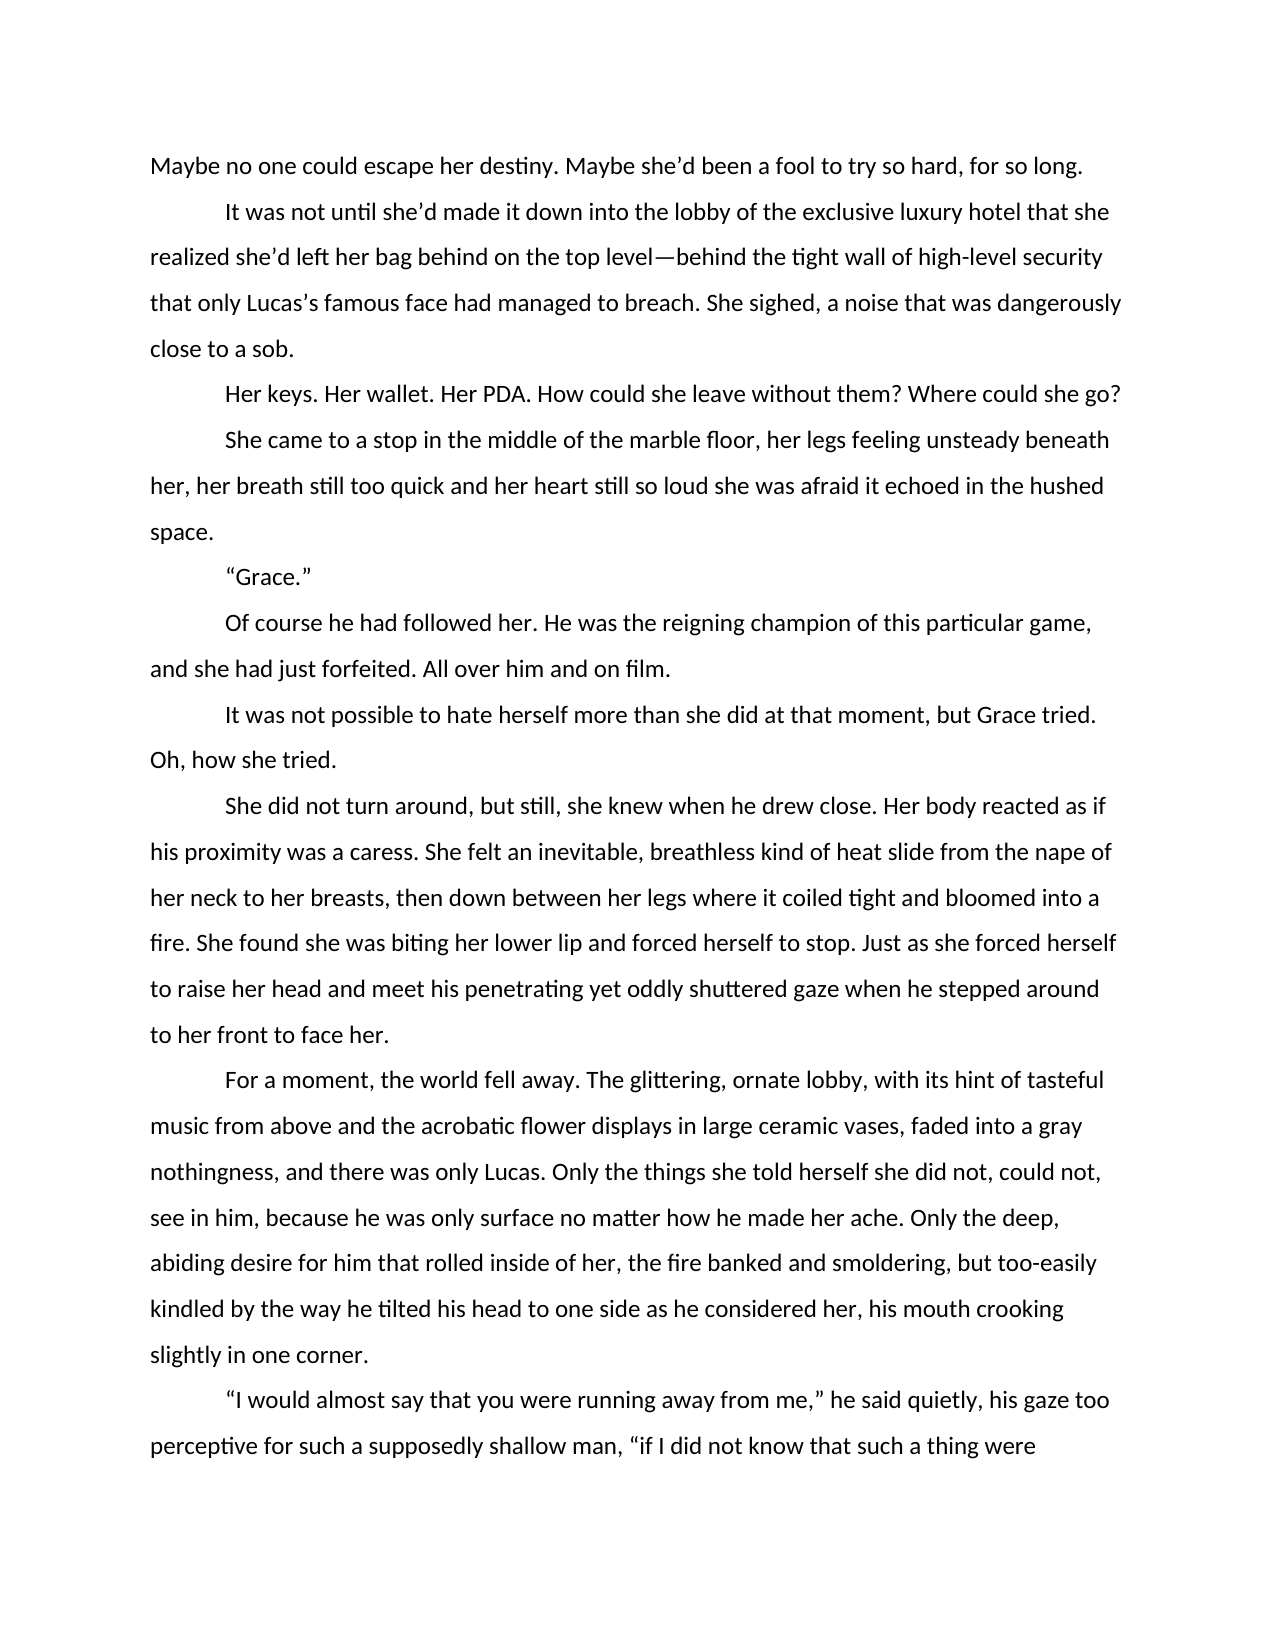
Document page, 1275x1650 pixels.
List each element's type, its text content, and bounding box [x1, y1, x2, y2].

text For a moment, the world fell away. The glittering, ornate lobby, with its hint of tasteful music from above and the acrobatic flower displays in large ceramic vases, faded into a gray nothingness, and there was only Lucas. Only the things she told herself she did not, could not, see in him, because he was only surface no matter how he made her ache. Only the deep, abiding desire for him that rolled inside of her, the fire banked and smoldering, but too-easily kindled by the way he tilted his head to one side as he considered her, his mouth crooking slightly in one corner. [150, 1064, 1125, 1369]
text She came to a stop in the middle of the marble floor, her legs feeling unsteady beneath her, her breath still too quick and her heart still so loud she was afraid it echoed in the hushed space. [150, 424, 1125, 546]
text Her keys. Her wallet. Her PDA. How could she leave without them? Where could she go? [150, 379, 1125, 409]
text Of course he had followed her. He was the reigning champion of this particular game, and she had just forfeited. All over him and on film. [150, 607, 1125, 683]
text It was not possible to hate herself more than she did at that moment, but Grace tried. Oh, how she tried. [150, 699, 1125, 775]
text She did not turn around, but still, she knew when he drew close. Her body reacted as if his proximity was a caress. She felt an inevitable, breathless kind of heat slide from the nape of her neck to her breasts, then down between her legs where it coiled tight and bloomed into a fire. She found she was biting her lower lip and forced herself to stop. Just as she forced herself to raise her head and meet his penetrating yet oddly shuttered gaze when he stepped around to her front to face her. [150, 790, 1125, 1049]
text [150, 1385, 1125, 1461]
text It was not until she’d made it down into the lobby of the exclusive luxury hotel that she realized she’d left her bag behind on the top level—behind the tight wall of high-level security that only Lucas’s famous face had managed to breach. She sighed, a noise that was dangerously close to a sob. [150, 196, 1125, 363]
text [150, 150, 1125, 181]
text “Grace.” [150, 562, 1125, 592]
